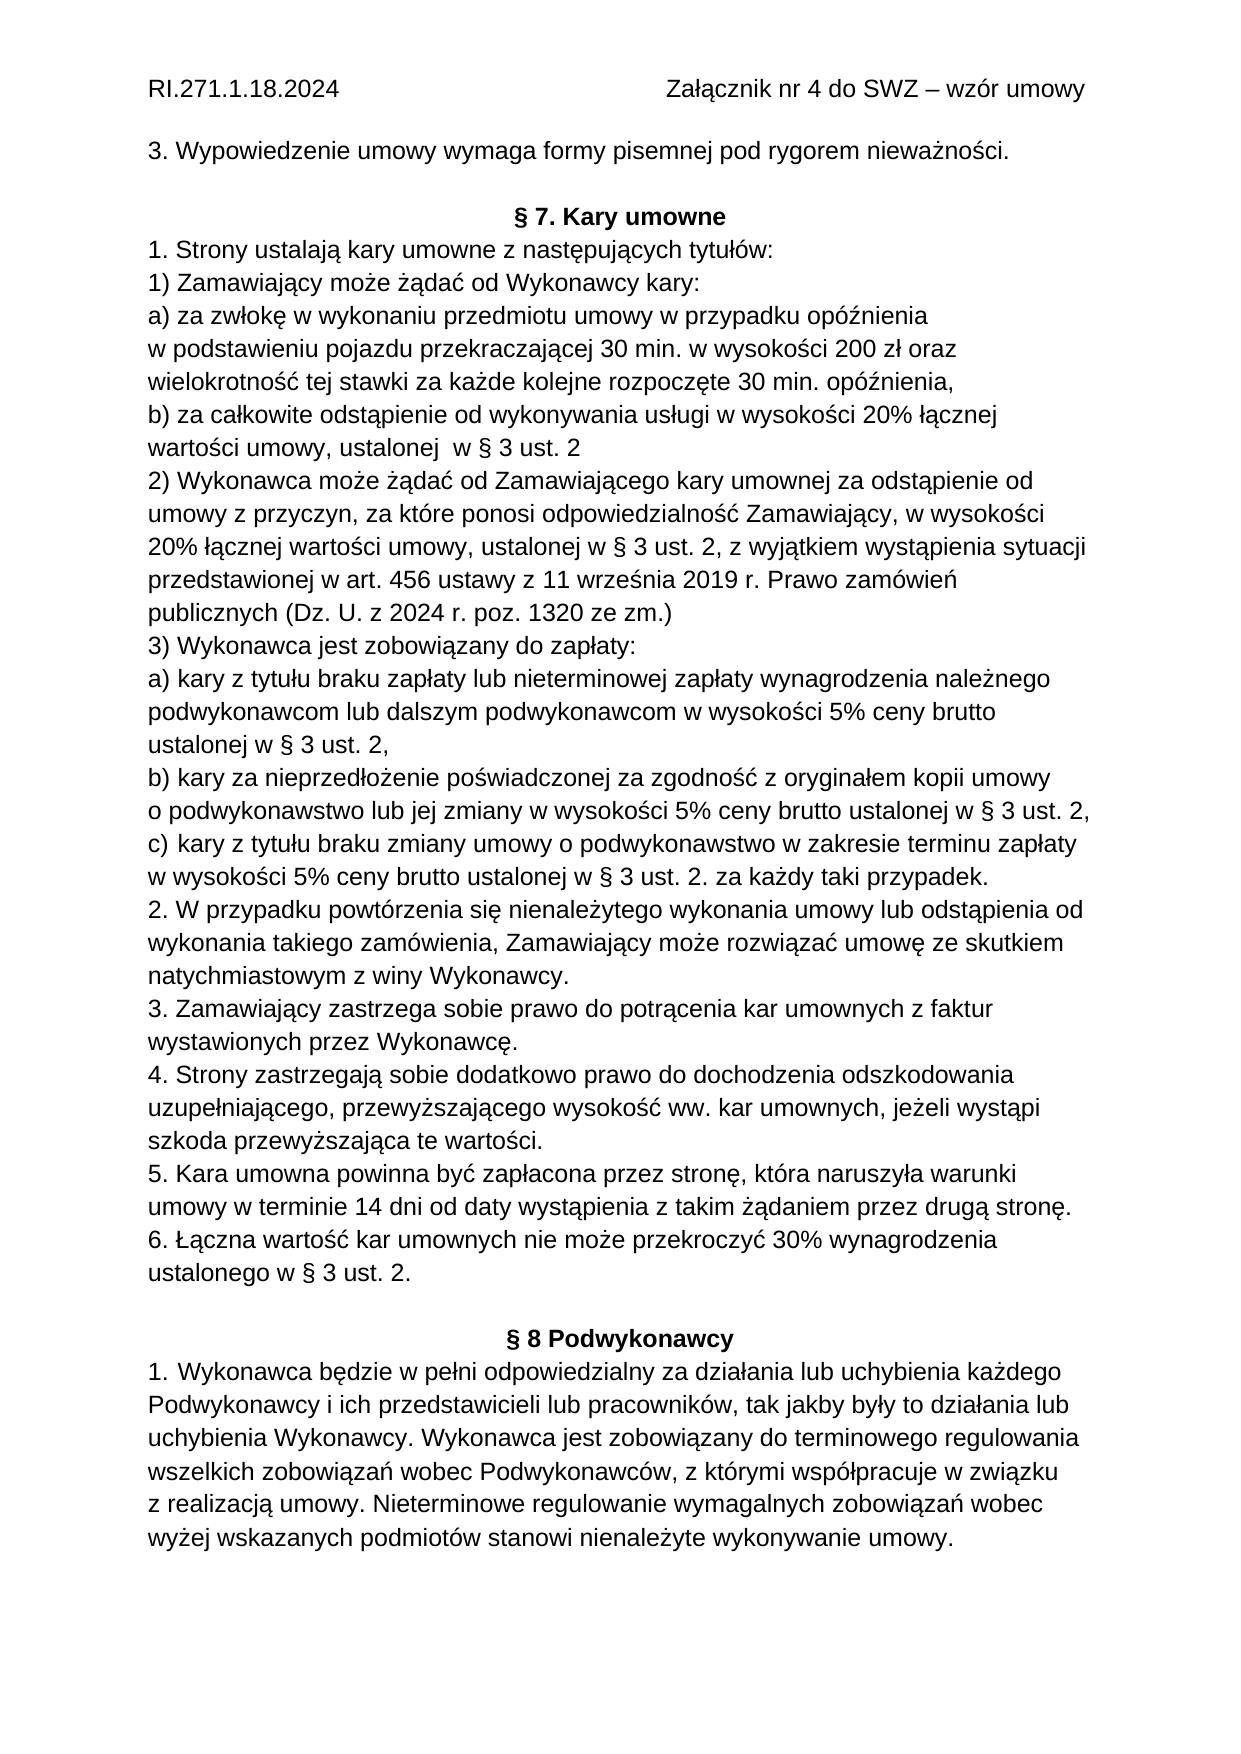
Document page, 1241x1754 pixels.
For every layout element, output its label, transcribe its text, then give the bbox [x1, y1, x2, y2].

text a) kary z tytułu braku zapłaty lub nieterminowej zapłaty wynagrodzenia należnego podwykonawcom lub dalszym podwykonawcom w wysokości 5% ceny brutto ustalonej w § 3 ust. 2, [148, 664, 1093, 759]
list Wykonawca będzie w pełni odpowiedzialny za działania lub uchybienia każdego Podwykonawcy i ich przedstawicieli lub pracowników, tak jakby były to działania lub uchybienia Wykonawcy. Wykonawca jest zobowiązany do terminowego regulowania wszelkich zobowiązań wobec Podwykonawców, z którymi współpracuje w związku z realizacją umowy. Nieterminowe regulowanie wymagalnych zobowiązań wobec wyżej wskazanych podmiotów stanowi nienależyte wykonywanie umowy. [148, 1357, 1093, 1551]
text b) kary za nieprzedłożenie poświadczonej za zgodność z oryginałem kopii umowy o podwykonawstwo lub jej zmiany w wysokości 5% ceny brutto ustalonej w § 3 ust. 2, [148, 763, 1093, 825]
text a) za zwłokę w wykonaniu przedmiotu umowy w przypadku opóźnienia w podstawieniu pojazdu przekraczającej 30 min. w wysokości 200 zł oraz wielokrotność tej stawki za każde kolejne rozpoczęte 30 min. opóźnienia, [148, 301, 1093, 396]
text b) za całkowite odstąpienie od wykonywania usługi w wysokości 20% łącznej wartości umowy, ustalonej w § 3 ust. 2 [148, 400, 1093, 462]
text § 8 Podwykonawcy [148, 1324, 1093, 1353]
text 1) Zamawiający może żądać od Wykonawcy kary: [148, 268, 1093, 296]
text 5. Kara umowna powinna być zapłacona przez stronę, która naruszyła warunki umowy w terminie 14 dni od daty wystąpienia z takim żądaniem przez drugą stronę. [148, 1159, 1093, 1221]
text 3. Wypowiedzenie umowy wymaga formy pisemnej pod rygorem nieważności. [148, 136, 1093, 164]
text 6. Łączna wartość kar umownych nie może przekroczyć 30% wynagrodzenia ustalonego w § 3 ust. 2. [148, 1225, 1093, 1287]
text 4. Strony zastrzegają sobie dodatkowo prawo do dochodzenia odszkodowania uzupełniającego, przewyższającego wysokość ww. kar umownych, jeżeli wystąpi szkoda przewyższająca te wartości. [148, 1060, 1093, 1155]
text c) kary z tytułu braku zmiany umowy o podwykonawstwo w zakresie terminu zapłaty w wysokości 5% ceny brutto ustalonej w § 3 ust. 2. za każdy taki przypadek. [148, 829, 1093, 891]
text 2) Wykonawca może żądać od Zamawiającego kary umownej za odstąpienie od umowy z przyczyn, za które ponosi odpowiedzialność Zamawiający, w wysokości 20% łącznej wartości umowy, ustalonej w § 3 ust. 2, z wyjątkiem wystąpienia sytuacji przedstawionej w art. 456 ustawy z 11 września 2019 r. Prawo zamówień publicznych (Dz. U. z 2024 r. poz. 1320 ze zm.) [148, 466, 1093, 627]
text 3. Zamawiający zastrzega sobie prawo do potrącenia kar umownych z faktur wystawionych przez Wykonawcę. [148, 994, 1093, 1056]
text § 7. Kary umowne [148, 202, 1093, 230]
text 2. W przypadku powtórzenia się nienależytego wykonania umowy lub odstąpienia od wykonania takiego zamówienia, Zamawiający może rozwiązać umowę ze skutkiem natychmiastowym z winy Wykonawcy. [148, 895, 1093, 990]
text 3) Wykonawca jest zobowiązany do zapłaty: [148, 631, 1093, 660]
text 1. Strony ustalają kary umowne z następujących tytułów: [148, 235, 1093, 263]
